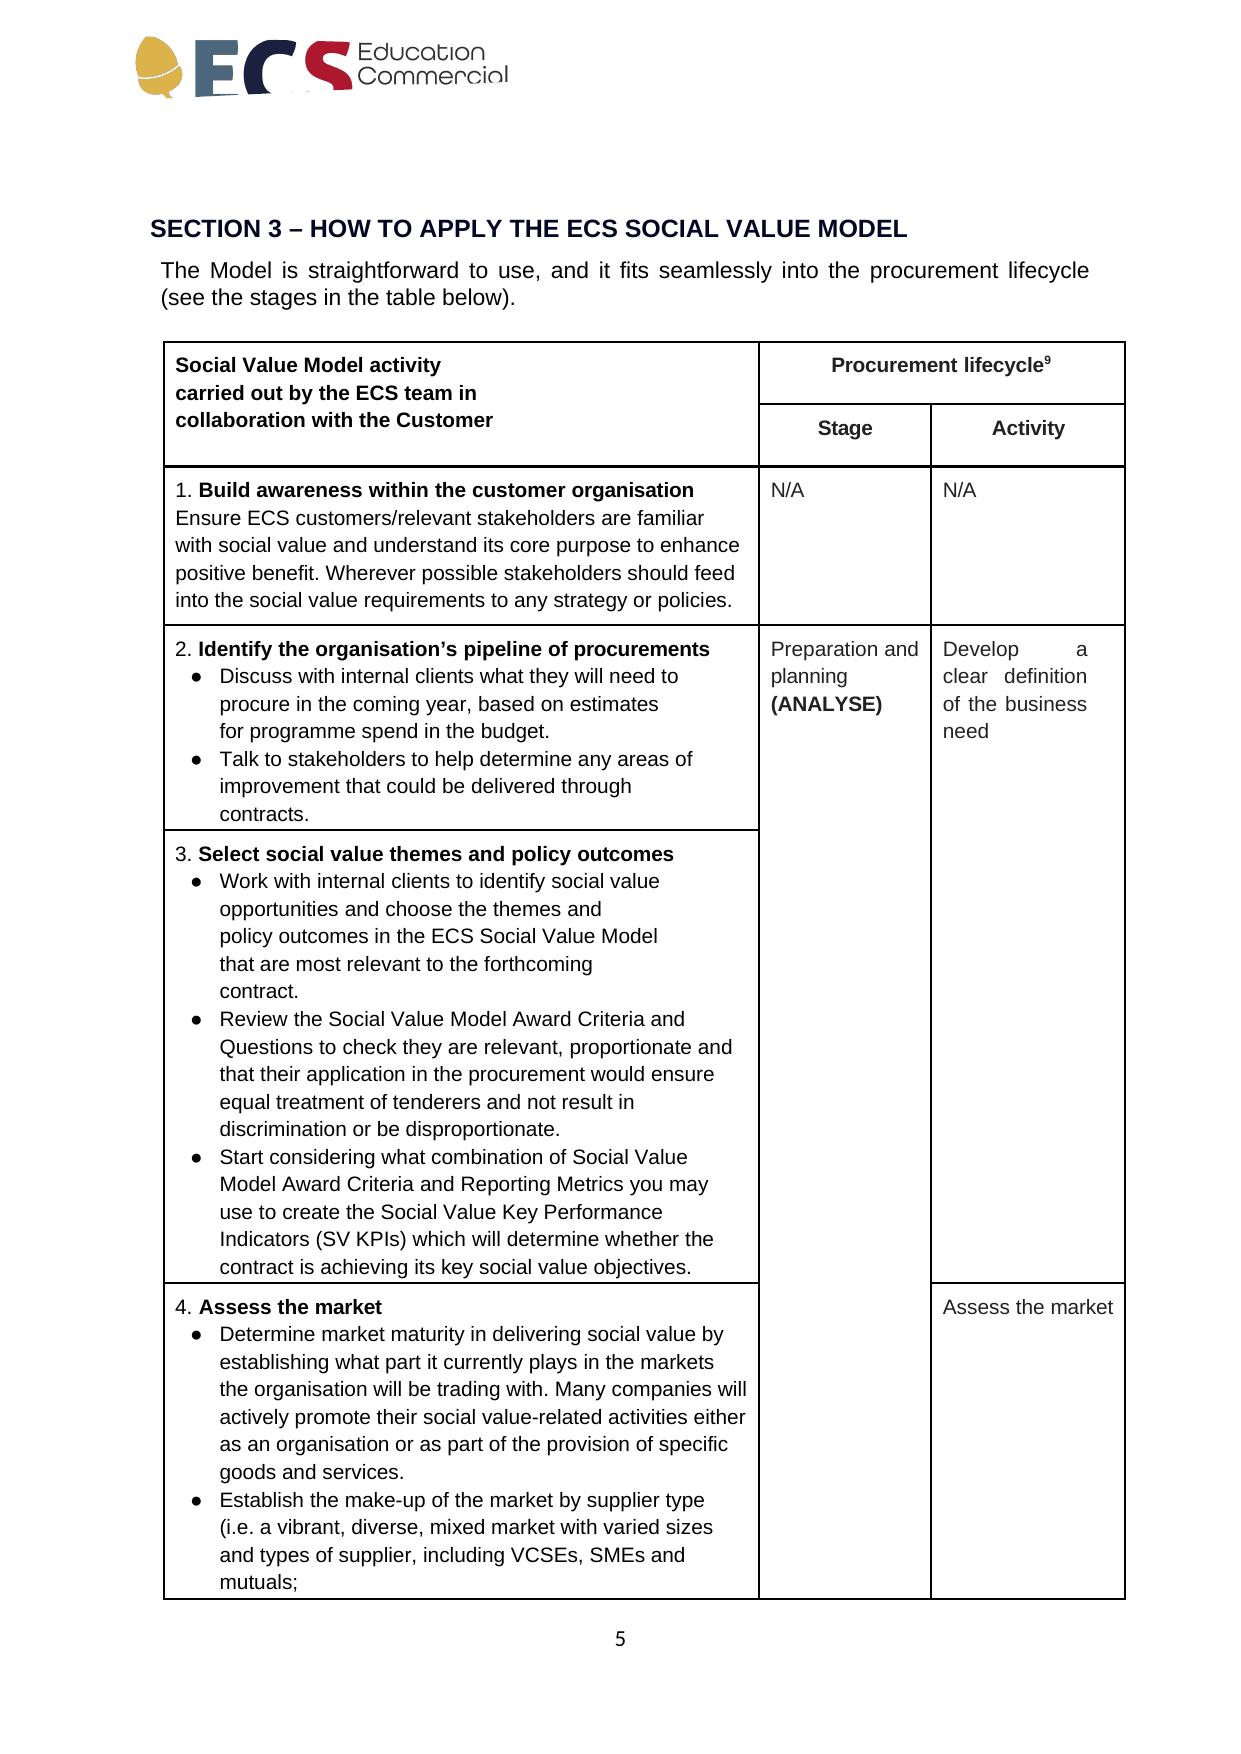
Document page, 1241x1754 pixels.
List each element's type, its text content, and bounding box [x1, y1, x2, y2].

subtitle The Model is straightforward to use, and it fits seamlessly into the procurement lifecycle (see the stages in the table below). [160, 257, 1090, 310]
table_header Procurement lifecycle9 [760, 343, 1124, 403]
table_cell Develop a clear definition of the business need [932, 626, 1124, 1282]
table_header Social Value Model activity carried out by the ECS team in collaboration with the Customer [165, 343, 758, 465]
table_cell N/A [932, 468, 1124, 624]
table_cell Assess the market Determine market maturity in delivering social value by establishing what part it currently plays in the markets the organisation will be trading with. Many companies will actively promote their social value-related activities either as an organisation or as part of the provision of specific goods and services. Establish the make-up of the market by supplier type (i.e. a vibrant, diverse, mixed market with varied sizes and types of supplier, including VCSEs, SMEs and mutuals; [165, 1284, 758, 1598]
table_cell Identify the organisation’s pipeline of procurements Discuss with internal clients what they will need to procure in the coming year, based on estimates for programme spend in the budget. Talk to stakeholders to help determine any areas of improvement that could be delivered through contracts. [165, 626, 758, 829]
table_cell N/A [760, 468, 930, 624]
table_cell Assess the market [932, 1284, 1124, 1598]
table_cell Stage [760, 405, 930, 465]
table_cell Select social value themes and policy outcomes Work with internal clients to identify social value opportunities and choose the themes and policy outcomes in the ECS Social Value Model that are most relevant to the forthcoming contract. Review the Social Value Model Award Criteria and Questions to check they are relevant, proportionate and that their application in the procurement would ensure equal treatment of tenderers and not result in discrimination or be disproportionate. Start considering what combination of Social Value Model Award Criteria and Reporting Metrics you may use to create the Social Value Key Performance Indicators (SV KPIs) which will determine whether the contract is achieving its key social value objectives. [165, 831, 758, 1282]
table_cell 1. Build awareness within the customer organisation Ensure ECS customers/relevant stakeholders are familiar with social value and understand its core purpose to enhance positive benefit. Wherever possible stakeholders should feed into the social value requirements to any strategy or policies. [165, 468, 758, 624]
table_cell Preparation and planning (ANALYSE) [760, 626, 930, 1598]
table_cell Activity [932, 405, 1124, 465]
subtitle SECTION 3 – HOW TO APPLY THE ECS SOCIAL VALUE MODEL [150, 214, 1090, 243]
